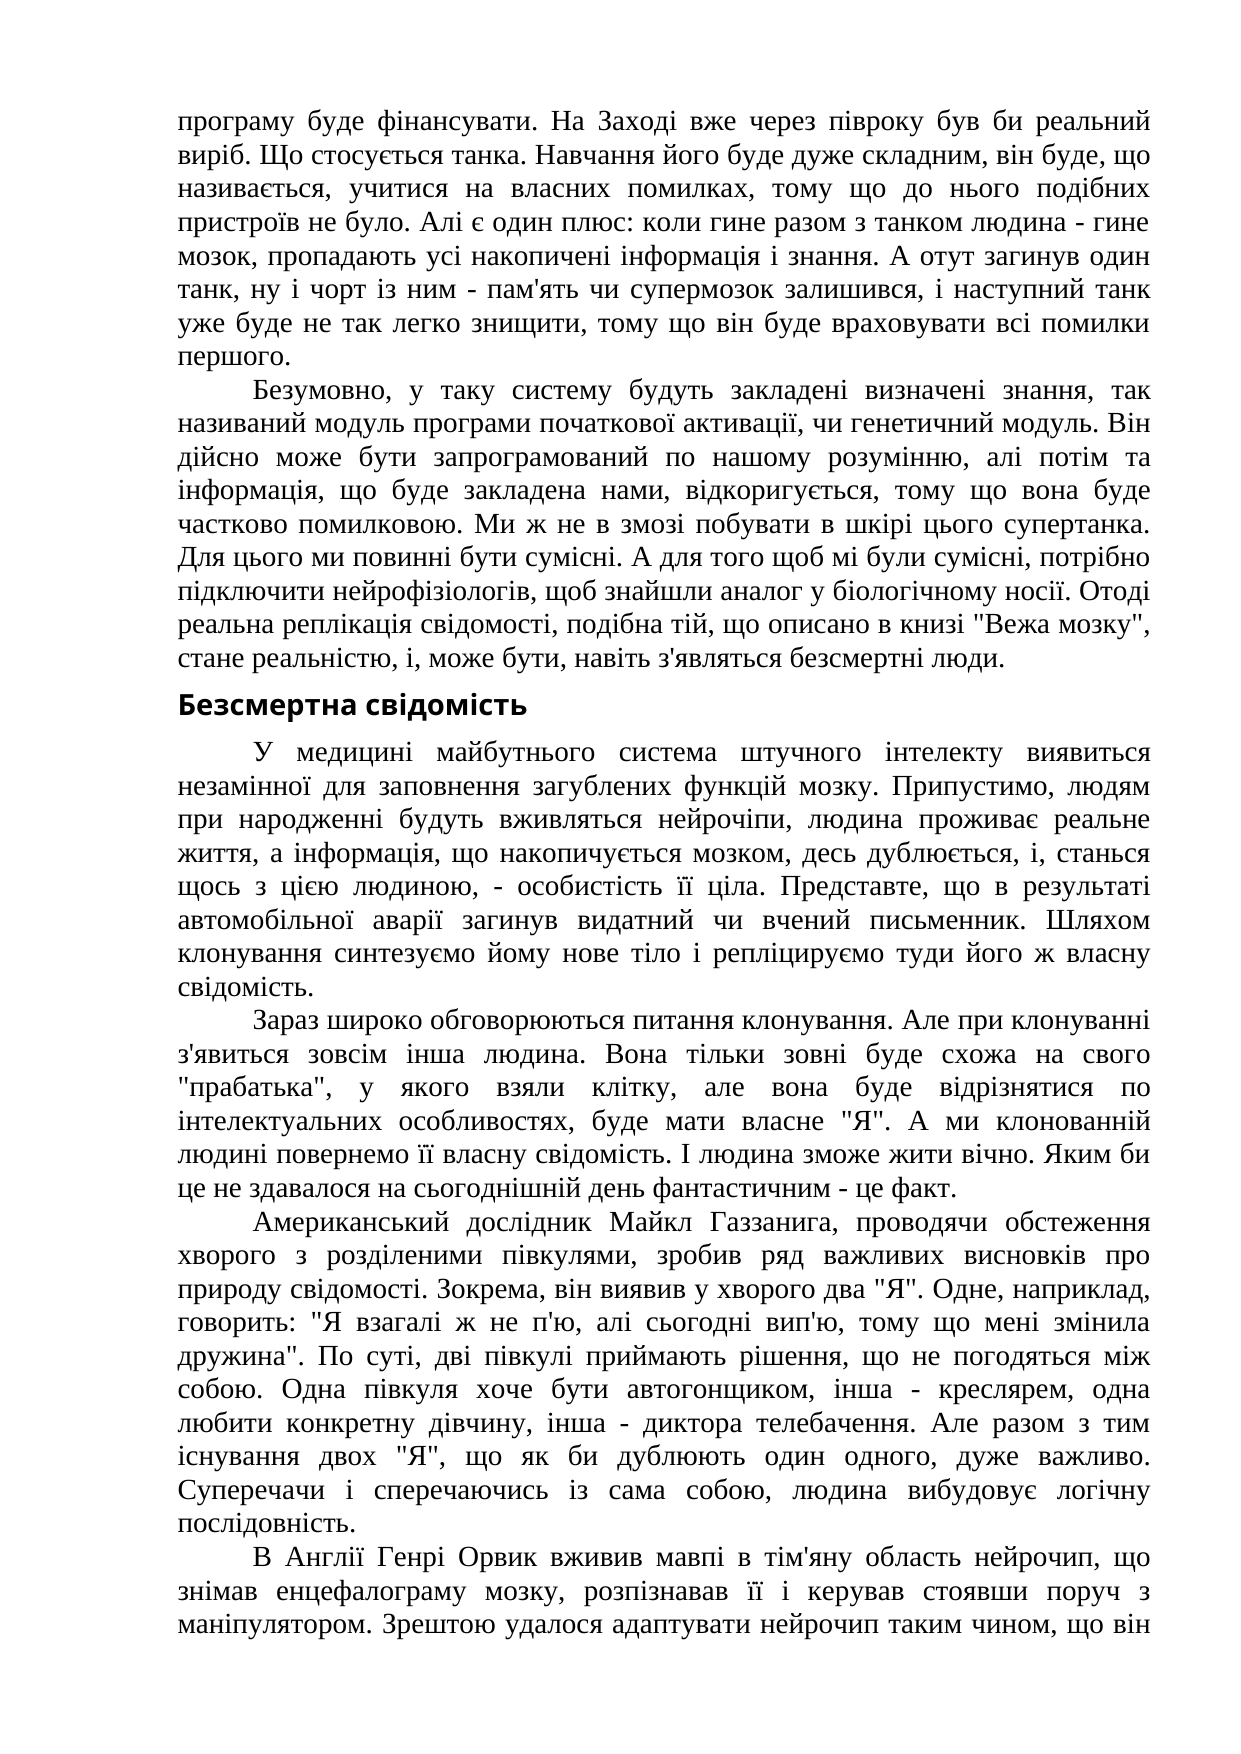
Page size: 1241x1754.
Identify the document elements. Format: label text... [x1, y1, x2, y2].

text У медицині майбутнього система штучного інтелекту виявиться незамінної для заповнення загублених функцій мозку. Припустимо, людям при народженні будуть вживляться нейрочіпи, людина проживає реальне життя, а інформація, що накопичується мозком, десь дублюється, і, станься щось з цією людиною, - особистість її ціла. Представте, що в результаті автомобільної аварії загинув видатний чи вчений письменник. Шляхом клонування синтезуємо йому нове тіло і репліцируємо туди його ж власну свідомість. [177, 734, 1152, 1002]
text Зараз широко обговорюються питання клонування. Але при клонуванні з'явиться зовсім інша людина. Вона тільки зовні буде схожа на свого "прабатька", у якого взяли клітку, але вона буде відрізнятися по інтелектуальних особливостях, буде мати власне "Я". А ми клонованній людині повернемо її власну свідомість. І людина зможе жити вічно. Яким би це не здавалося на сьогоднішній день фантастичним - це факт. [177, 1002, 1152, 1204]
text Американський дослідник Майкл Газзанига, проводячи обстеження хворого з розділеними півкулями, зробив ряд важливих висновків про природу свідомості. Зокрема, він виявив у хворого два "Я". Одне, наприклад, говорить: "Я взагалі ж не п'ю, алі сьогодні вип'ю, тому що мені змінила дружина". По суті, дві півкулі приймають рішення, що не погодяться між собою. Одна півкуля хоче бути автогонщиком, інша - креслярем, одна любити конкретну дівчину, інша - диктора телебачення. Але разом з тим існування двох "Я", що як би дублюють один одного, дуже важливо. Суперечачи і сперечаючись із сама собою, людина вибудовує логічну послідовність. [177, 1204, 1152, 1539]
text Безсмертна свідомість [177, 684, 1152, 724]
text Безумовно, у таку систему будуть закладені визначені знання, так називаний модуль програми початкової активації, чи генетичний модуль. Він дійсно може бути запрограмований по нашому розумінню, алі потім та інформація, що буде закладена нами, відкоригується, тому що вона буде частково помилковою. Ми ж не в змозі побувати в шкірі цього супертанка. Для цього ми повинні бути сумісні. А для того щоб мі були сумісні, потрібно підключити нейрофізіологів, щоб знайшли аналог у біологічному носії. Отоді реальна реплікація свідомості, подібна тій, що описано в книзі "Вежа мозку", стане реальністю, і, може бути, навіть з'являться безсмертні люди. [177, 372, 1152, 674]
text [177, 103, 1152, 372]
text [177, 1539, 1152, 1640]
